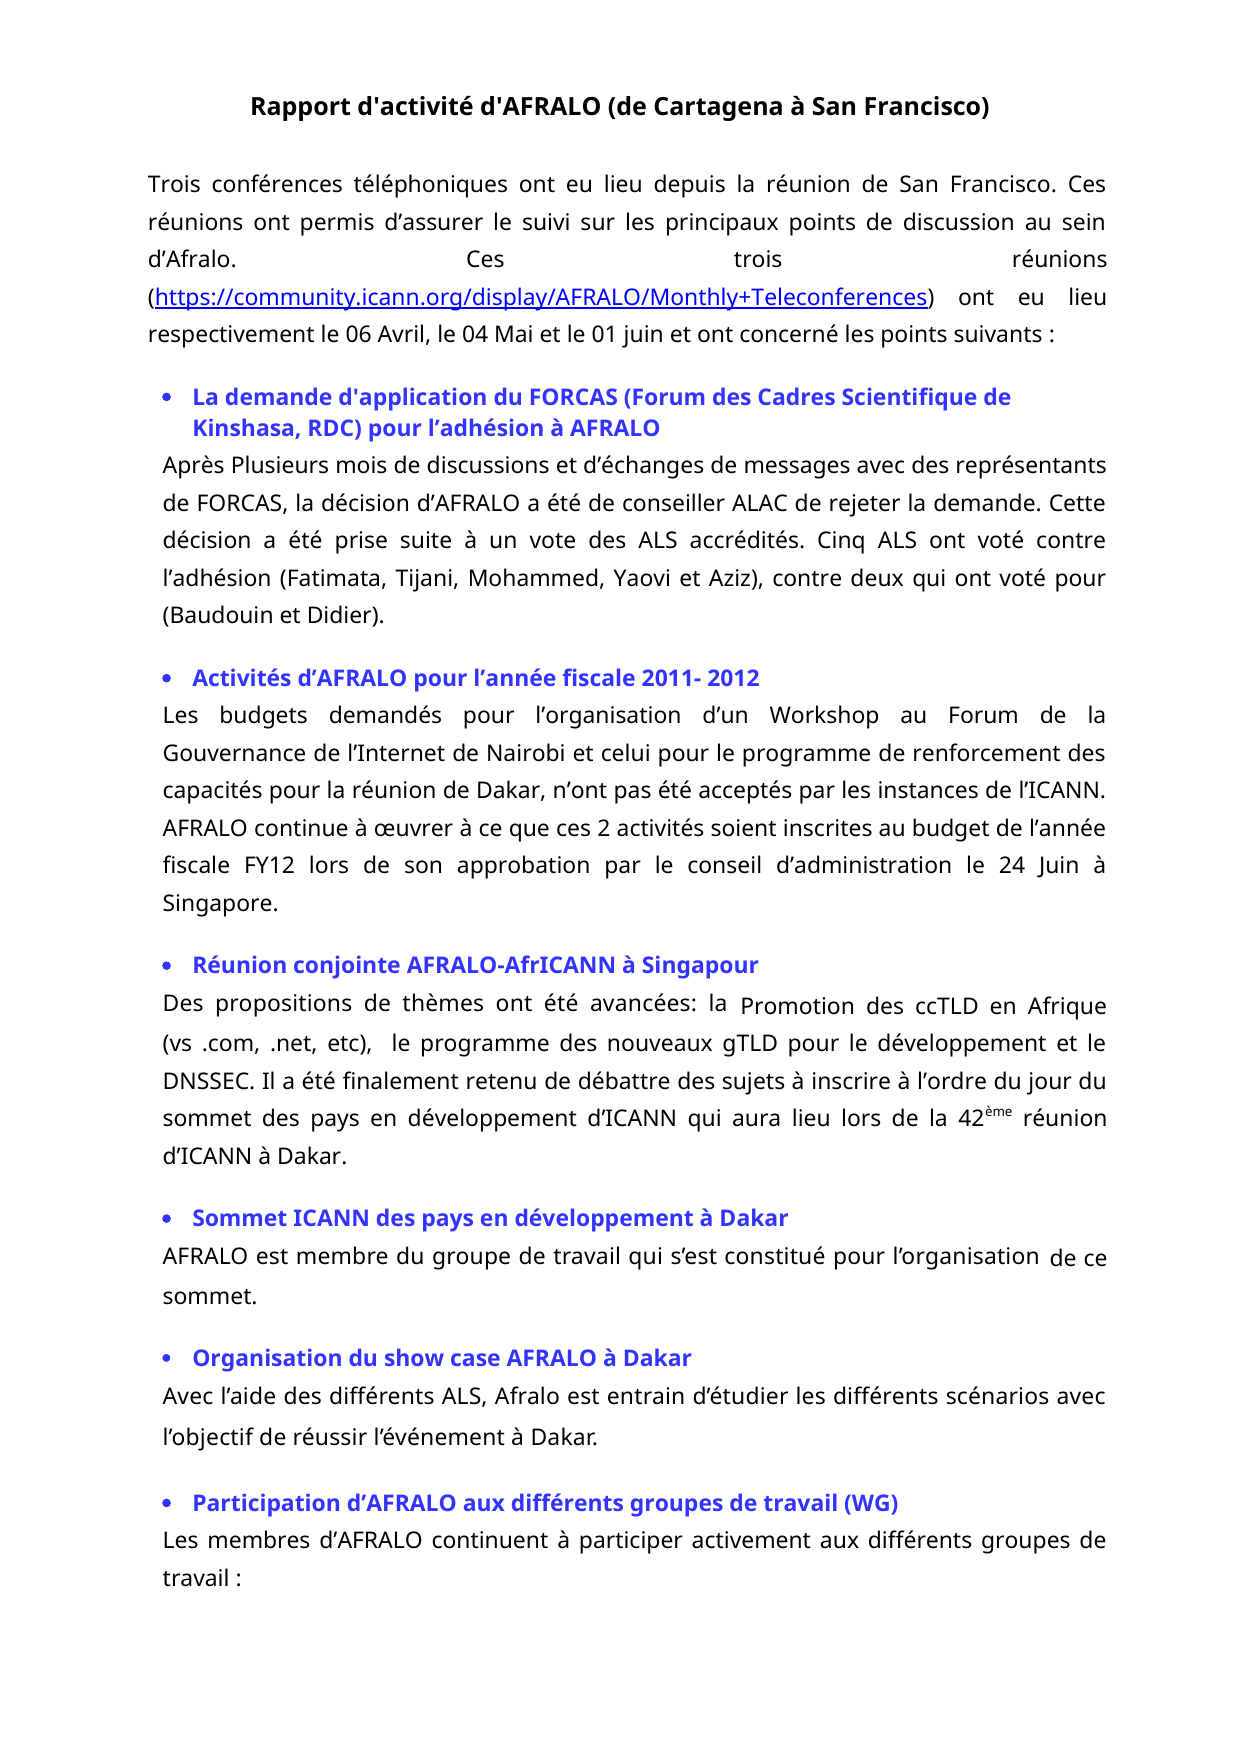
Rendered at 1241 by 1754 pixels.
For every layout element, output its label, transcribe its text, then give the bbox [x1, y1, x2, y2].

text Trois conférences téléphoniques ont eu lieu depuis la réunion de San Francisco. Ces réunions ont permis d’assurer le suivi sur les principaux points de discussion au sein d’Afralo. Ces trois réunions (https://community.icann.org/display/AFRALO/Monthly+Teleconferences) ont eu lieu respectivement le 06 Avril, le 04 Mai et le 01 juin et ont concerné les points suivants : [148, 168, 1107, 349]
list Organisation du show case AFRALO à Dakar [162, 1342, 1093, 1374]
list AFRALO est membre du groupe de travail qui s’est constitué pour l’organisation de ce sommet. [162, 1239, 1107, 1311]
list Activités d’AFRALO pour l’année fiscale 2011- 2012 [162, 662, 1093, 693]
list Participation d’AFRALO aux différents groupes de travail (WG) [162, 1487, 1093, 1518]
text Les membres d’AFRALO continuent à participer activement aux différents groupes de travail : [162, 1524, 1107, 1593]
text Après Plusieurs mois de discussions et d’échanges de messages avec des représentants de FORCAS, la décision d’AFRALO a été de conseiller ALAC de rejeter la demande. Cette décision a été prise suite à un vote des ALS accrédités. Cinq ALS ont voté contre l’adhésion (Fatimata, Tijani, Mohammed, Yaovi et Aziz), contre deux qui ont voté pour (Baudouin et Didier). [162, 449, 1107, 631]
list Avec l’aide des différents ALS, Afralo est entrain d’étudier les différents scénarios avec l’objectif de réussir l’événement à Dakar. [162, 1380, 1107, 1455]
text Les budgets demandés pour l’organisation d’un Workshop au Forum de la Gouvernance de l’Internet de Nairobi et celui pour le programme de renforcement des capacités pour la réunion de Dakar, n’ont pas été acceptés par les instances de l’ICANN. AFRALO continue à œuvrer à ce que ces 2 activités soient inscrites au budget de l’année fiscale FY12 lors de son approbation par le conseil d’administration le 24 Juin à Singapore. [162, 699, 1107, 918]
list Sommet ICANN des pays en développement à Dakar [162, 1202, 1093, 1233]
list Réunion conjointe AFRALO-AfrICANN à Singapour [162, 949, 1093, 981]
text Rapport d'activité d'AFRALO (de Cartagena à San Francisco) [148, 89, 1093, 123]
list Des propositions de thèmes ont été avancées: la Promotion des ccTLD en Afrique (vs .com, .net, etc), le programme des nouveaux gTLD pour le développement et le DNSSEC. Il a été finalement retenu de débattre des sujets à inscrire à l’ordre du jour du sommet des pays en développement d’ICANN qui aura lieu lors de la 42ème réunion d’ICANN à Dakar. [162, 987, 1107, 1171]
list La demande d'application du FORCAS (Forum des Cadres Scientifique de Kinshasa, RDC) pour l’adhésion à AFRALO [162, 381, 1093, 443]
